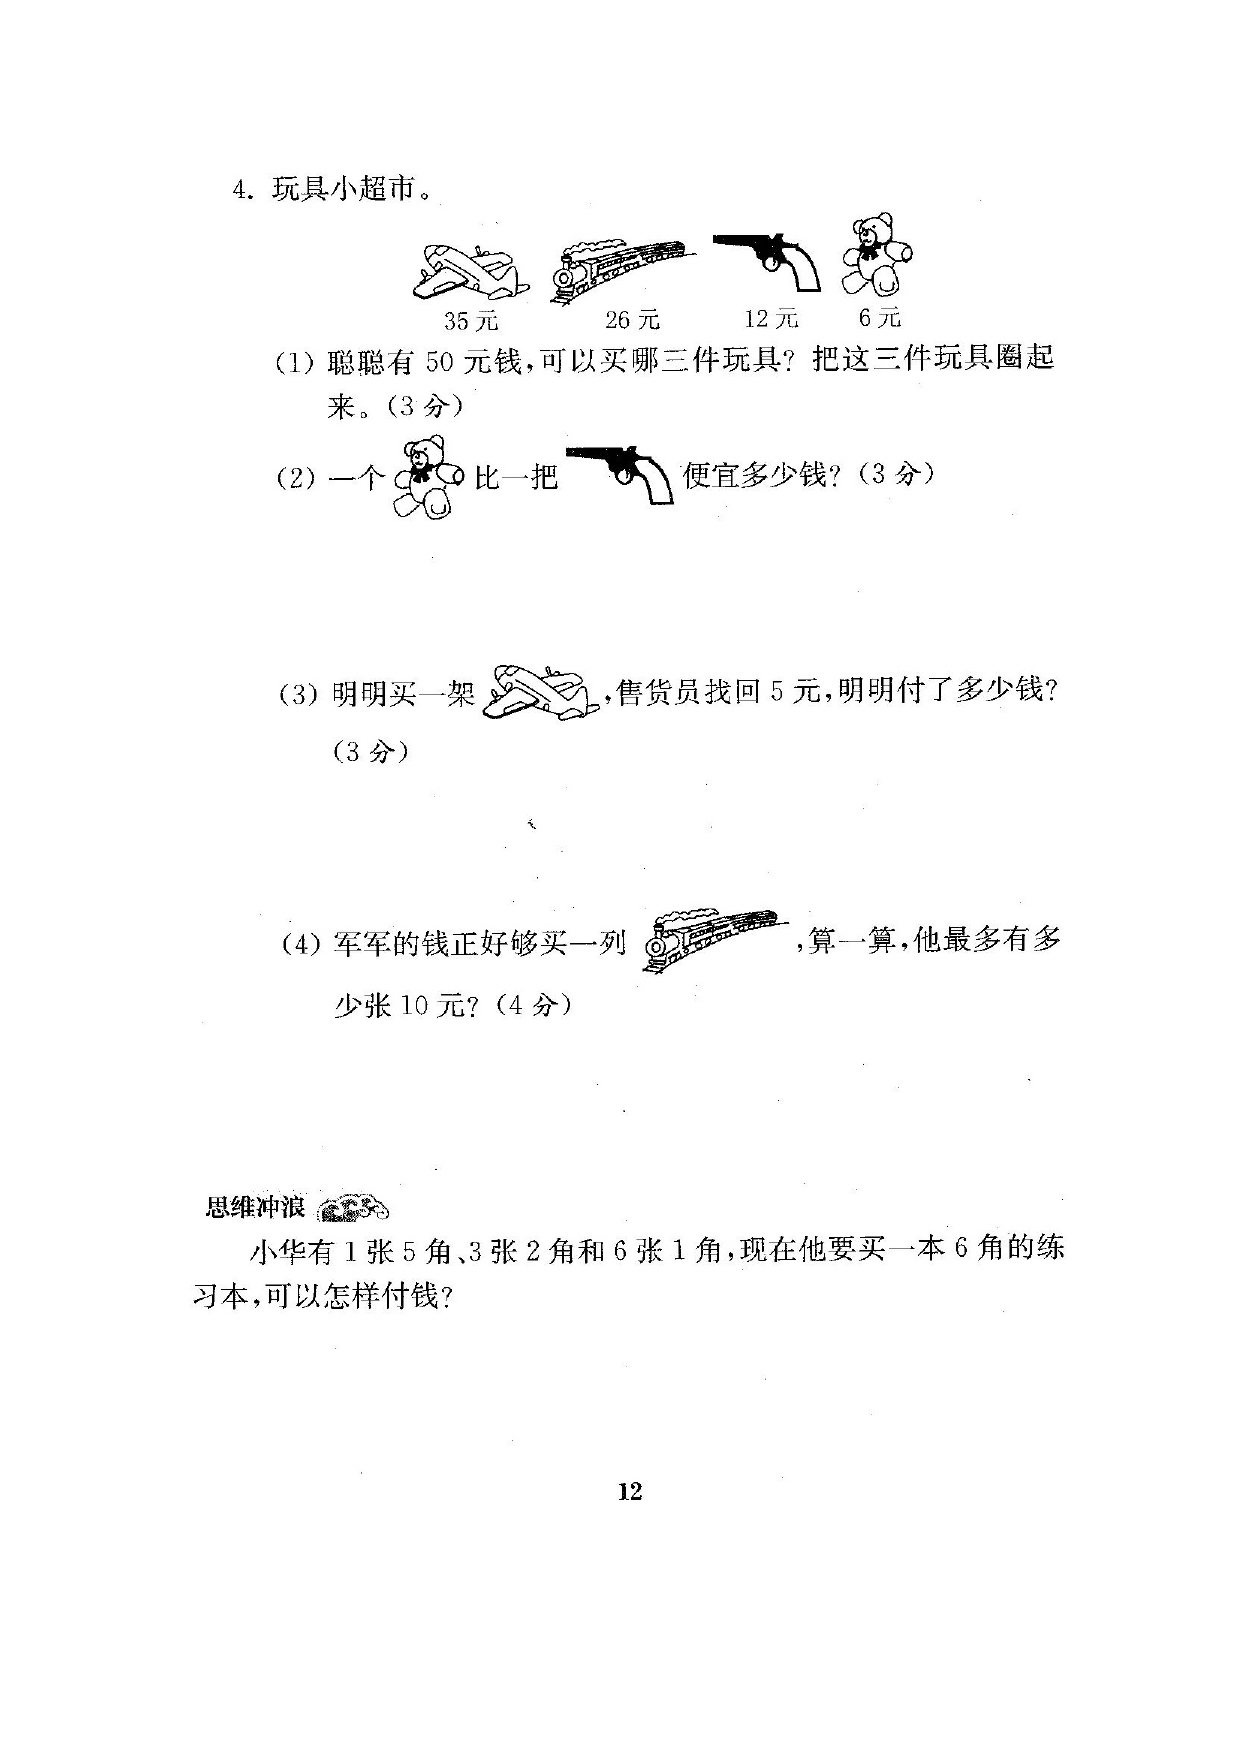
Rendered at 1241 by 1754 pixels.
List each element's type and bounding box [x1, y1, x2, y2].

picture [187, 162, 1073, 1511]
